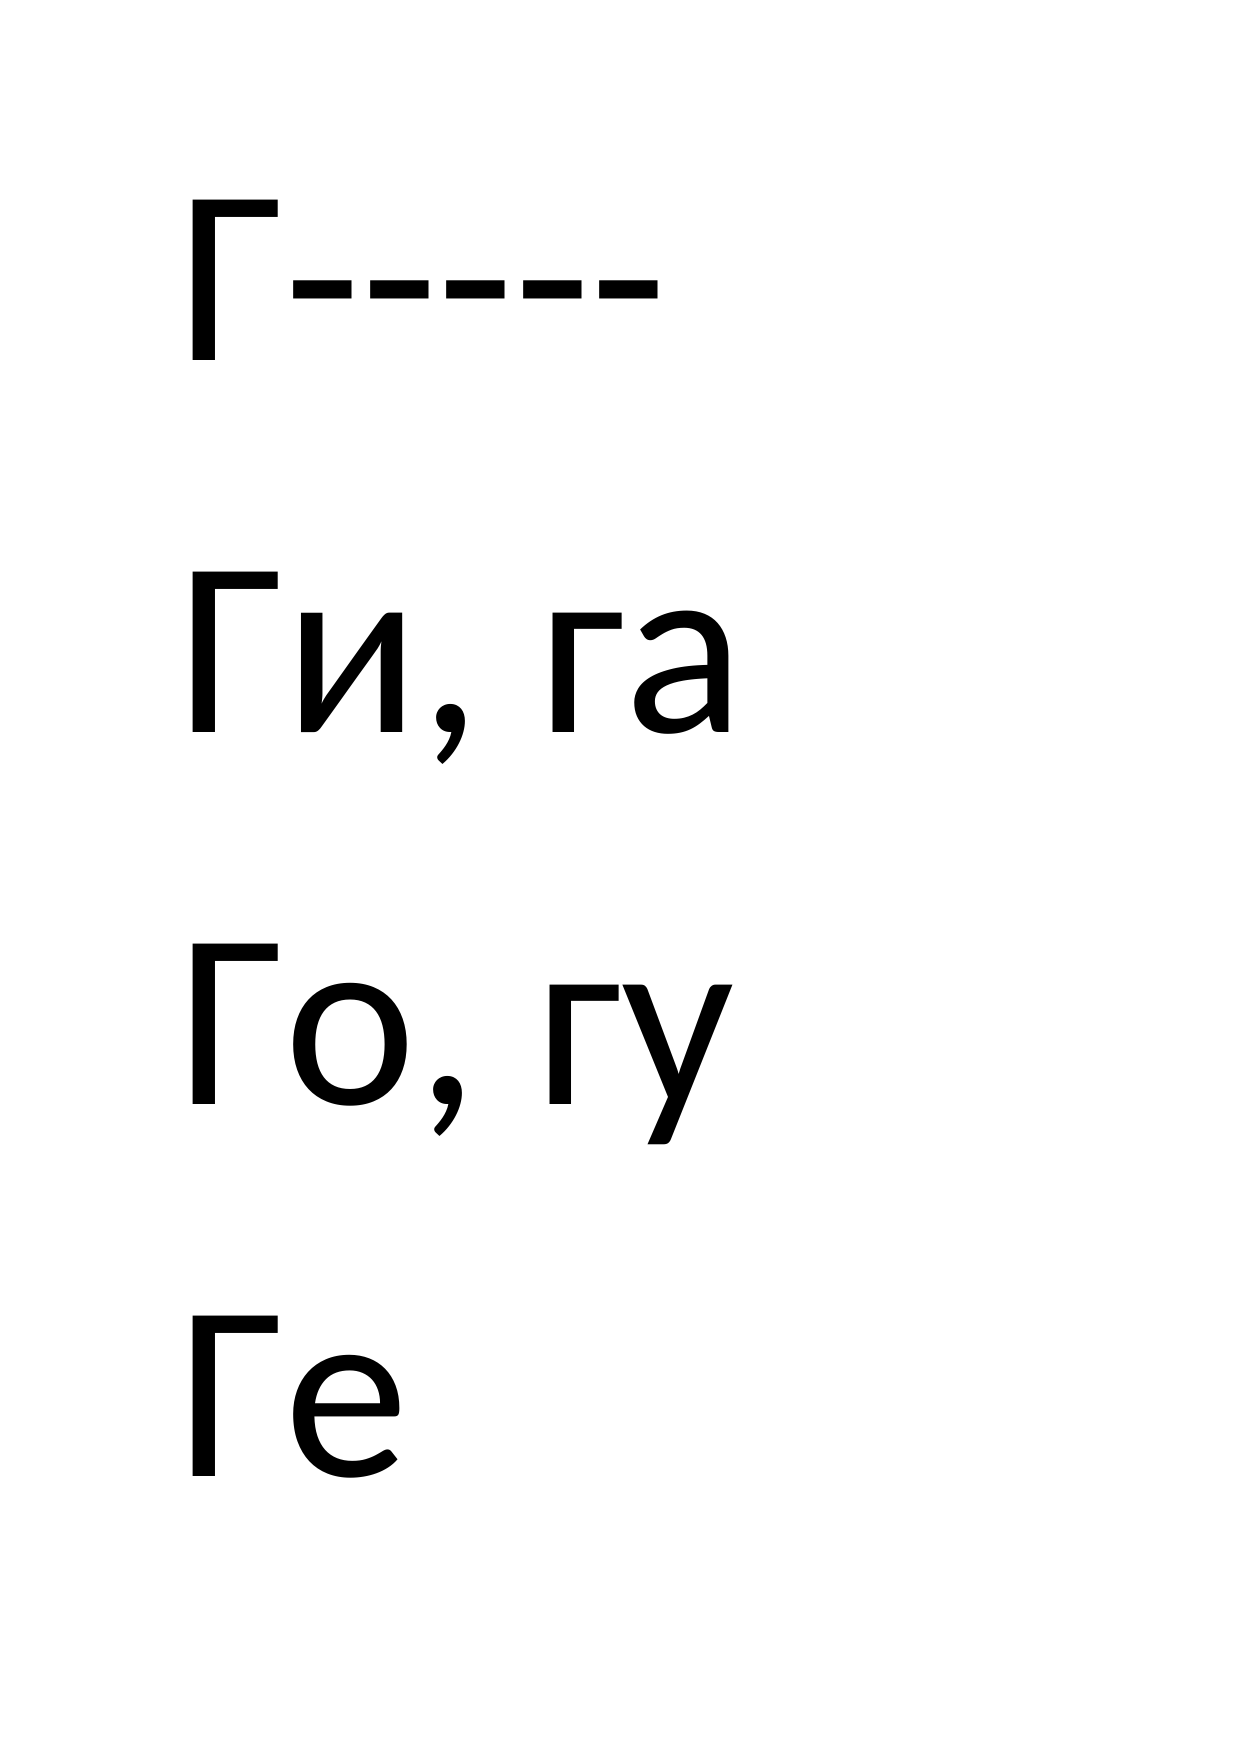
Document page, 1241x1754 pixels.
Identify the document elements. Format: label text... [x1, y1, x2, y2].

text Ге [177, 1233, 1152, 1539]
text Го, гу [177, 862, 1152, 1167]
text Г----- [177, 118, 1152, 423]
text Ги, га [177, 490, 1152, 795]
